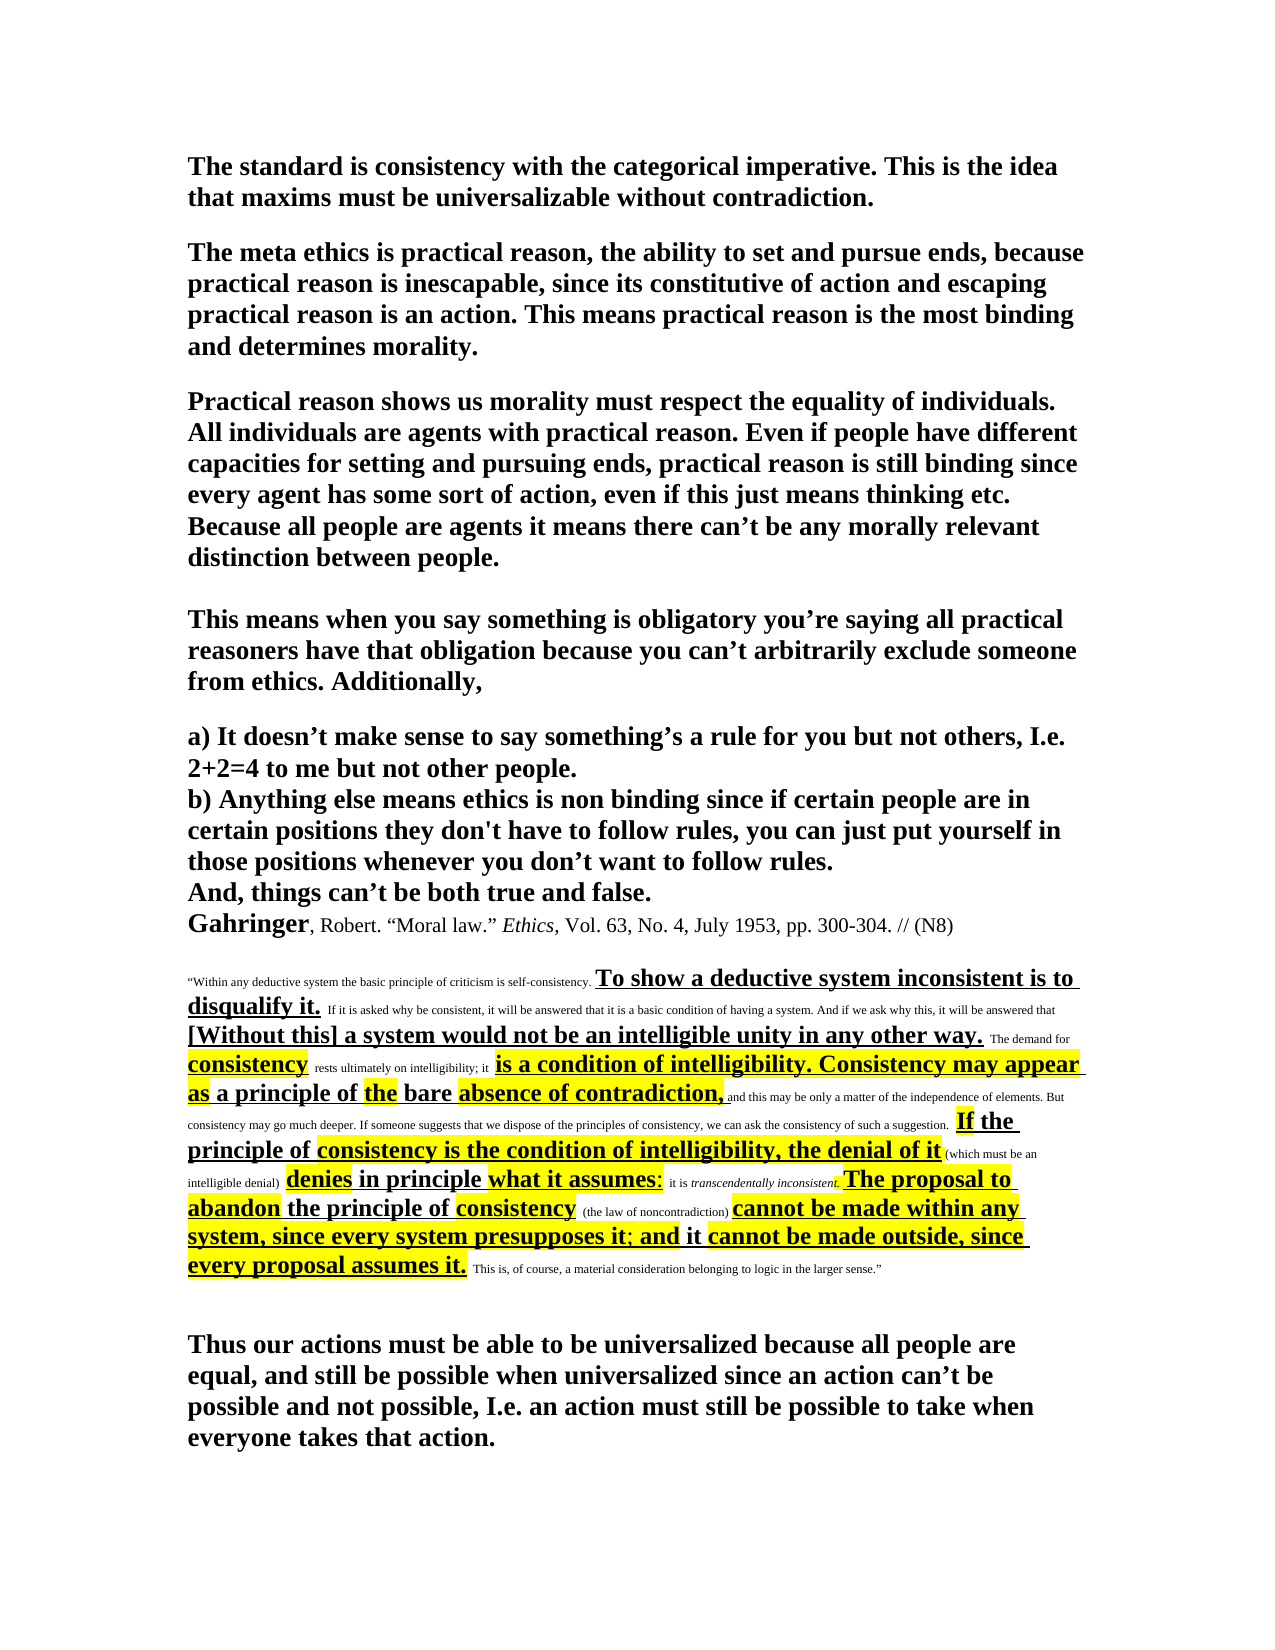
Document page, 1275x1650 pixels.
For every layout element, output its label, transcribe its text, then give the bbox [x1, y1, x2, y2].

text All individuals are agents with practical reason. Even if people have different capacities for setting and pursuing ends, practical reason is still binding since every agent has some sort of action, even if this just means thinking etc. Because all people are agents it means there can’t be any morally relevant distinction between people. [187, 416, 1087, 572]
text Practical reason shows us morality must respect the equality of individuals. [187, 385, 1087, 416]
text a) It doesn’t make sense to say something’s a rule for you but not others, I.e. 2+2=4 to me but not other people. [187, 721, 1087, 783]
text Thus our actions must be able to be universalized because all people are equal, and still be possible when universalized since an action can’t be possible and not possible, I.e. an action must still be possible to take when everyone takes that action. [187, 1328, 1087, 1452]
text b) Anything else means ethics is non binding since if certain people are in certain positions they don't have to follow rules, you can just put yourself in those positions whenever you don’t want to follow rules. [187, 783, 1087, 876]
text Gahringer, Robert. “Moral law.” Ethics, Vol. 63, No. 4, July 1953, pp. 300-304. // (N8) [187, 907, 1087, 938]
text The standard is consistency with the categorical imperative. This is the idea that maxims must be universalizable without contradiction. [187, 150, 1087, 212]
text This means when you say something is obligatory you’re saying all practical reasoners have that obligation because you can’t arbitrarily exclude someone from ethics. Additionally, [187, 603, 1087, 696]
text The meta ethics is practical reason, the ability to set and pursue ends, because practical reason is inescapable, since its constitutive of action and escaping practical reason is an action. This means practical reason is the most binding and determines morality. [187, 236, 1087, 361]
text “Within any deductive system the basic principle of criticism is self-consistency. To show a deductive system inconsistent is to disqualify it. If it is asked why be consistent, it will be answered that it is a basic condition of having a system. And if we ask why this, it will be answered that [Without this] a system would not be an intelligible unity in any other way. The demand for consistency rests ultimately on intelligibility; it is a condition of intelligibility. Consistency may appear as a principle of the bare absence of contradiction, and this may be only a matter of the independence of elements. But consistency may go much deeper. If someone suggests that we dispose of the principles of consistency, we can ask the consistency of such a suggestion. If the principle of consistency is the condition of intelligibility, the denial of it (which must be an intelligible denial) denies in principle what it assumes: it is transcendentally inconsistent. The proposal to abandon the principle of consistency (the law of noncontradiction) cannot be made within any system, since every system presupposes it; and it cannot be made outside, since every proposal assumes it. This is, of course, a material consideration belonging to logic in the larger sense.” [187, 963, 1087, 1279]
text And, things can’t be both true and false. [187, 876, 1087, 907]
